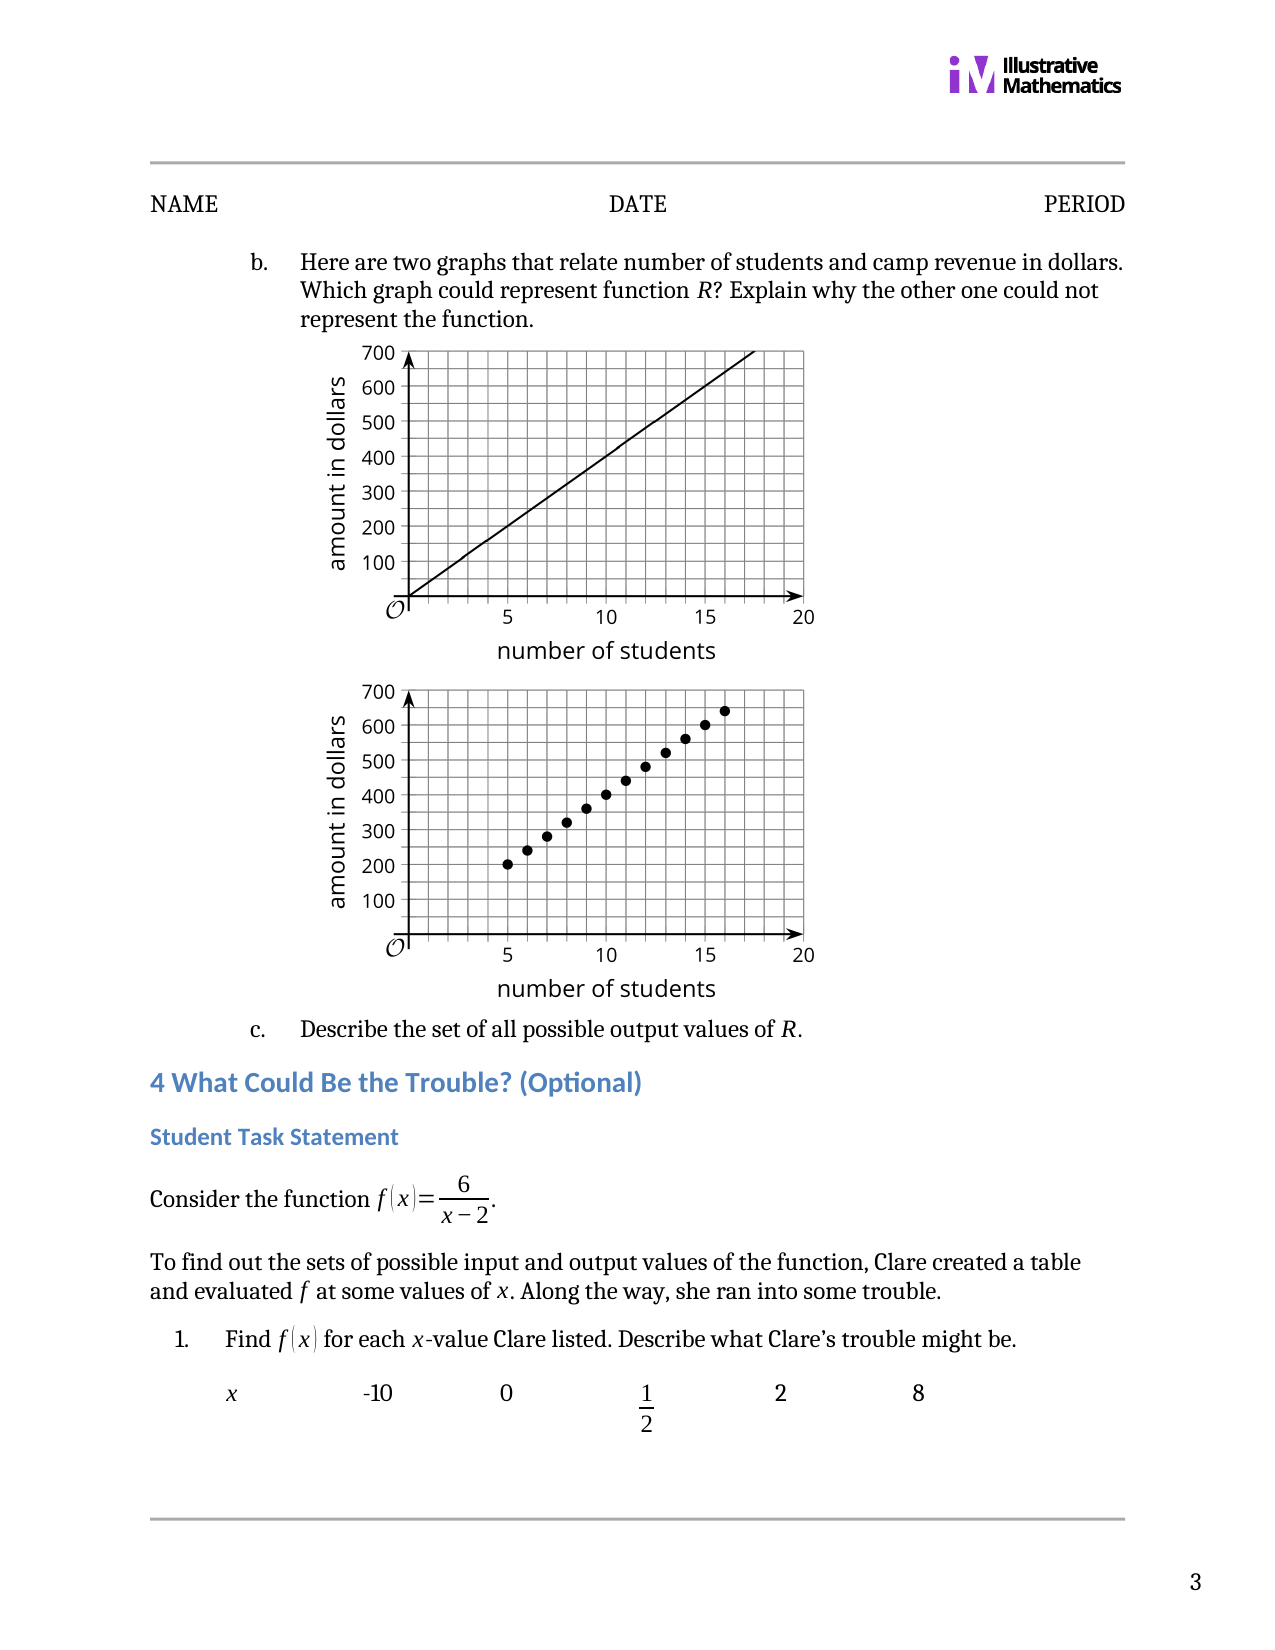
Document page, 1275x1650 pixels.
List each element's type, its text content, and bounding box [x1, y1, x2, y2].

table_header 0 [414, 1376, 551, 1442]
subtitle 4 What Could Be the Trouble? (Optional) [150, 1064, 1125, 1100]
list Find for each -value Clare listed. Describe what Clare’s trouble might be. [175, 1324, 1125, 1355]
text Consider the function . [150, 1170, 1125, 1229]
table_header [551, 1376, 689, 1442]
table_header [139, 1376, 276, 1442]
text To find out the sets of possible input and output values of the function, Clare created a table and evaluated at some values of . Along the way, she ran into some trouble. [150, 1248, 1125, 1305]
picture [318, 676, 823, 1005]
table_header 8 [826, 1376, 964, 1442]
table_header 2 [689, 1376, 826, 1442]
picture [949, 55, 1121, 93]
picture [318, 337, 823, 667]
subtitle Student Task Statement [150, 1121, 1125, 1151]
list Here are two graphs that relate number of students and camp revenue in dollars. Which graph could represent function ? Explain why the other one could not represent the function. [250, 247, 1125, 334]
table_header -10 [276, 1376, 414, 1442]
list Describe the set of all possible output values of . [250, 1015, 1125, 1043]
